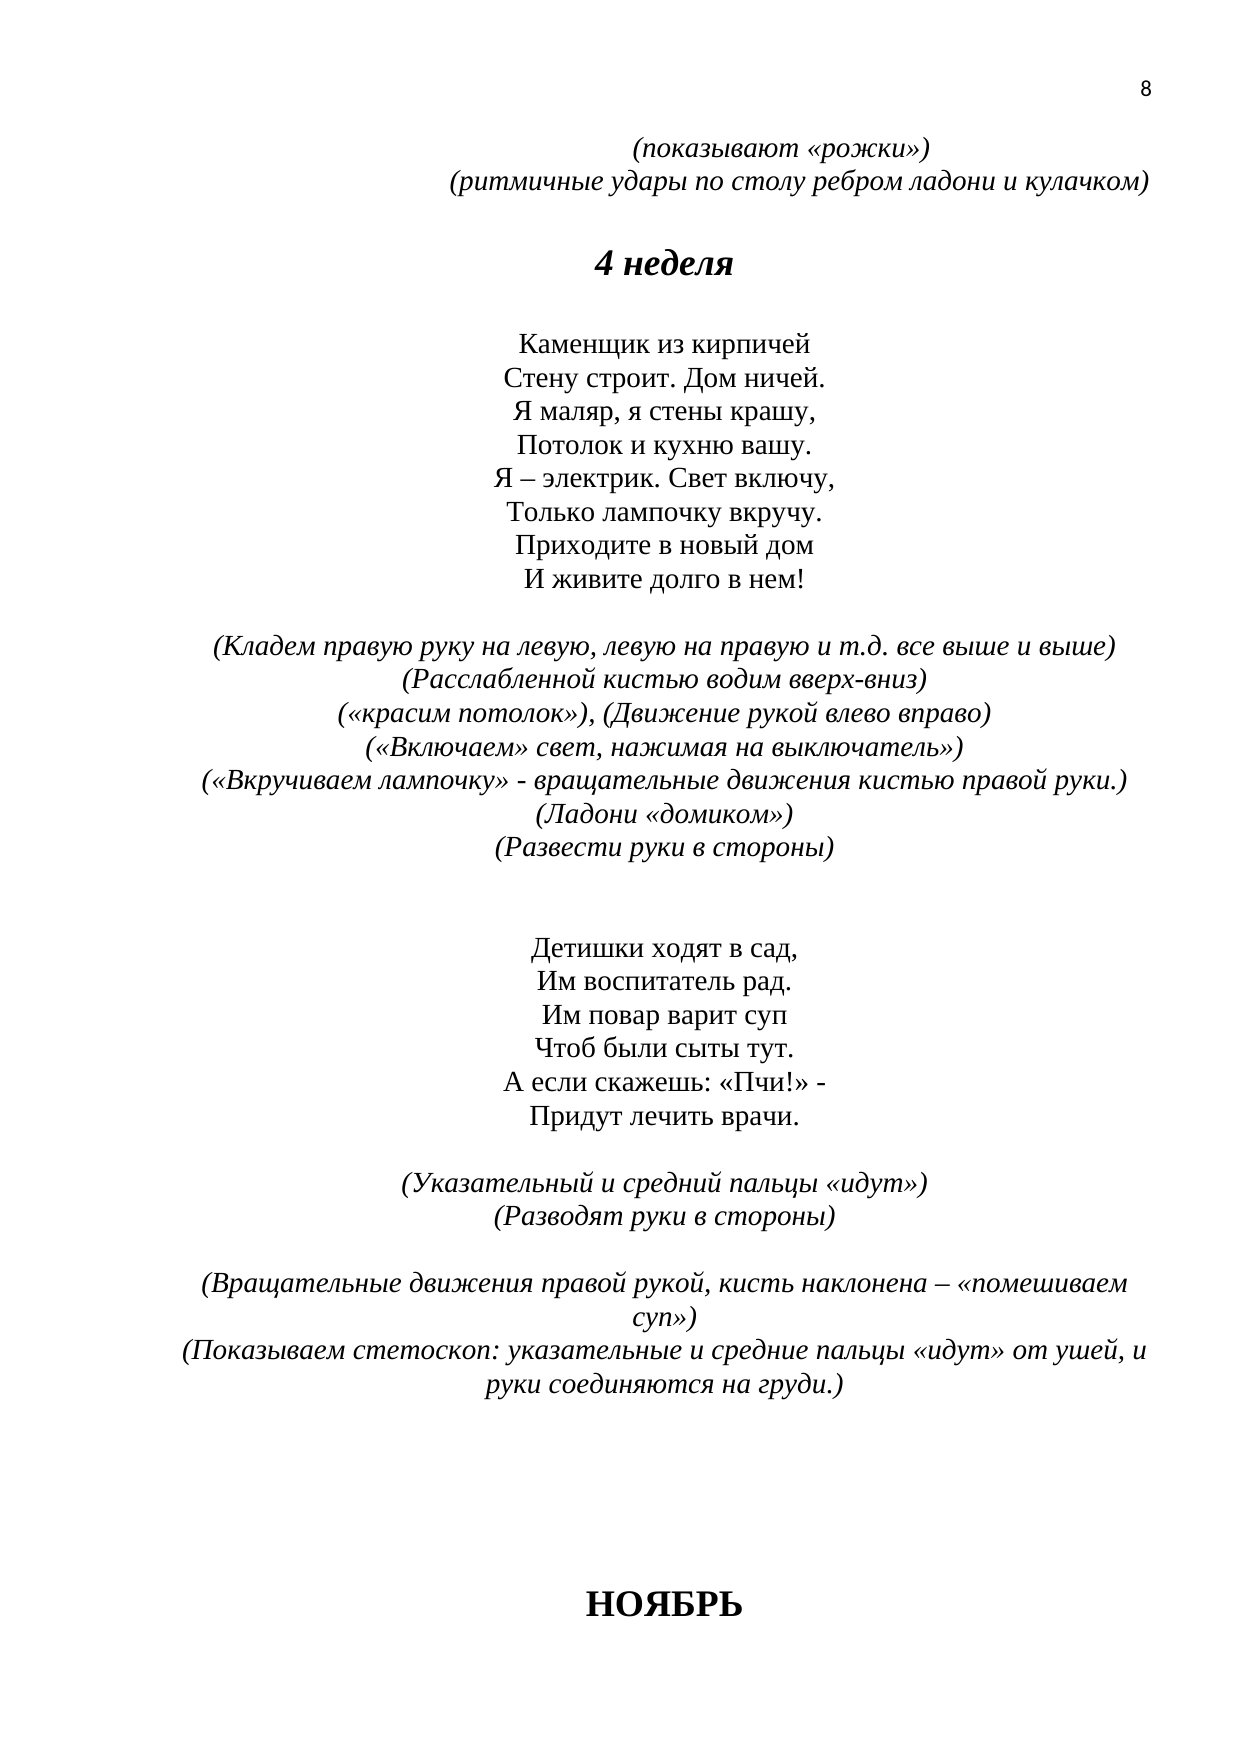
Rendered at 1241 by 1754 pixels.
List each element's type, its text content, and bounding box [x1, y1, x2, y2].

text Детишки ходят в сад, [177, 930, 1152, 963]
text Каменщик из кирпичей [177, 326, 1152, 360]
text А если скажешь: «Пчи!» - [177, 1064, 1152, 1098]
text (показывают «рожки») [177, 130, 1152, 163]
text Я маляр, я стены крашу, [177, 393, 1152, 427]
text (Вращательные движения правой рукой, кисть наклонена – «помешиваем суп») [177, 1265, 1152, 1332]
text Только лампочку вкручу. [177, 494, 1152, 527]
text Чтоб были сыты тут. [177, 1031, 1152, 1064]
text Я – электрик. Свет включу, [177, 460, 1152, 494]
text (Расслабленной кистью водим вверх-вниз) [177, 662, 1152, 695]
text («Вкручиваем лампочку» - вращательные движения кистью правой руки.) [177, 762, 1152, 796]
text (Ладони «домиком») [177, 796, 1152, 829]
text (Развести руки в стороны) [177, 829, 1152, 863]
text (ритмичные удары по столу ребром ладони и кулачком) [177, 163, 1152, 197]
text (Указательный и средний пальцы «идут») [177, 1165, 1152, 1198]
text 4 неделя [177, 240, 1152, 283]
text Стену строит. Дом ничей. [177, 360, 1152, 393]
text (Кладем правую руку на левую, левую на правую и т.д. все выше и выше) [177, 628, 1152, 662]
text Им воспитатель рад. [177, 963, 1152, 997]
text И живите долго в нем! [177, 561, 1152, 594]
text (Показываем стетоскоп: указательные и средние пальцы «идут» от ушей, и руки соединяются на груди.) [177, 1332, 1152, 1399]
text НОЯБРЬ [177, 1581, 1152, 1624]
text Потолок и кухню вашу. [177, 427, 1152, 460]
text Приходите в новый дом [177, 527, 1152, 561]
text Придут лечить врачи. [177, 1098, 1152, 1131]
text («красим потолок»), (Движение рукой влево вправо) [177, 695, 1152, 729]
text («Включаем» свет, нажимая на выключатель») [177, 729, 1152, 762]
text Им повар варит суп [177, 997, 1152, 1031]
text (Разводят руки в стороны) [177, 1198, 1152, 1232]
